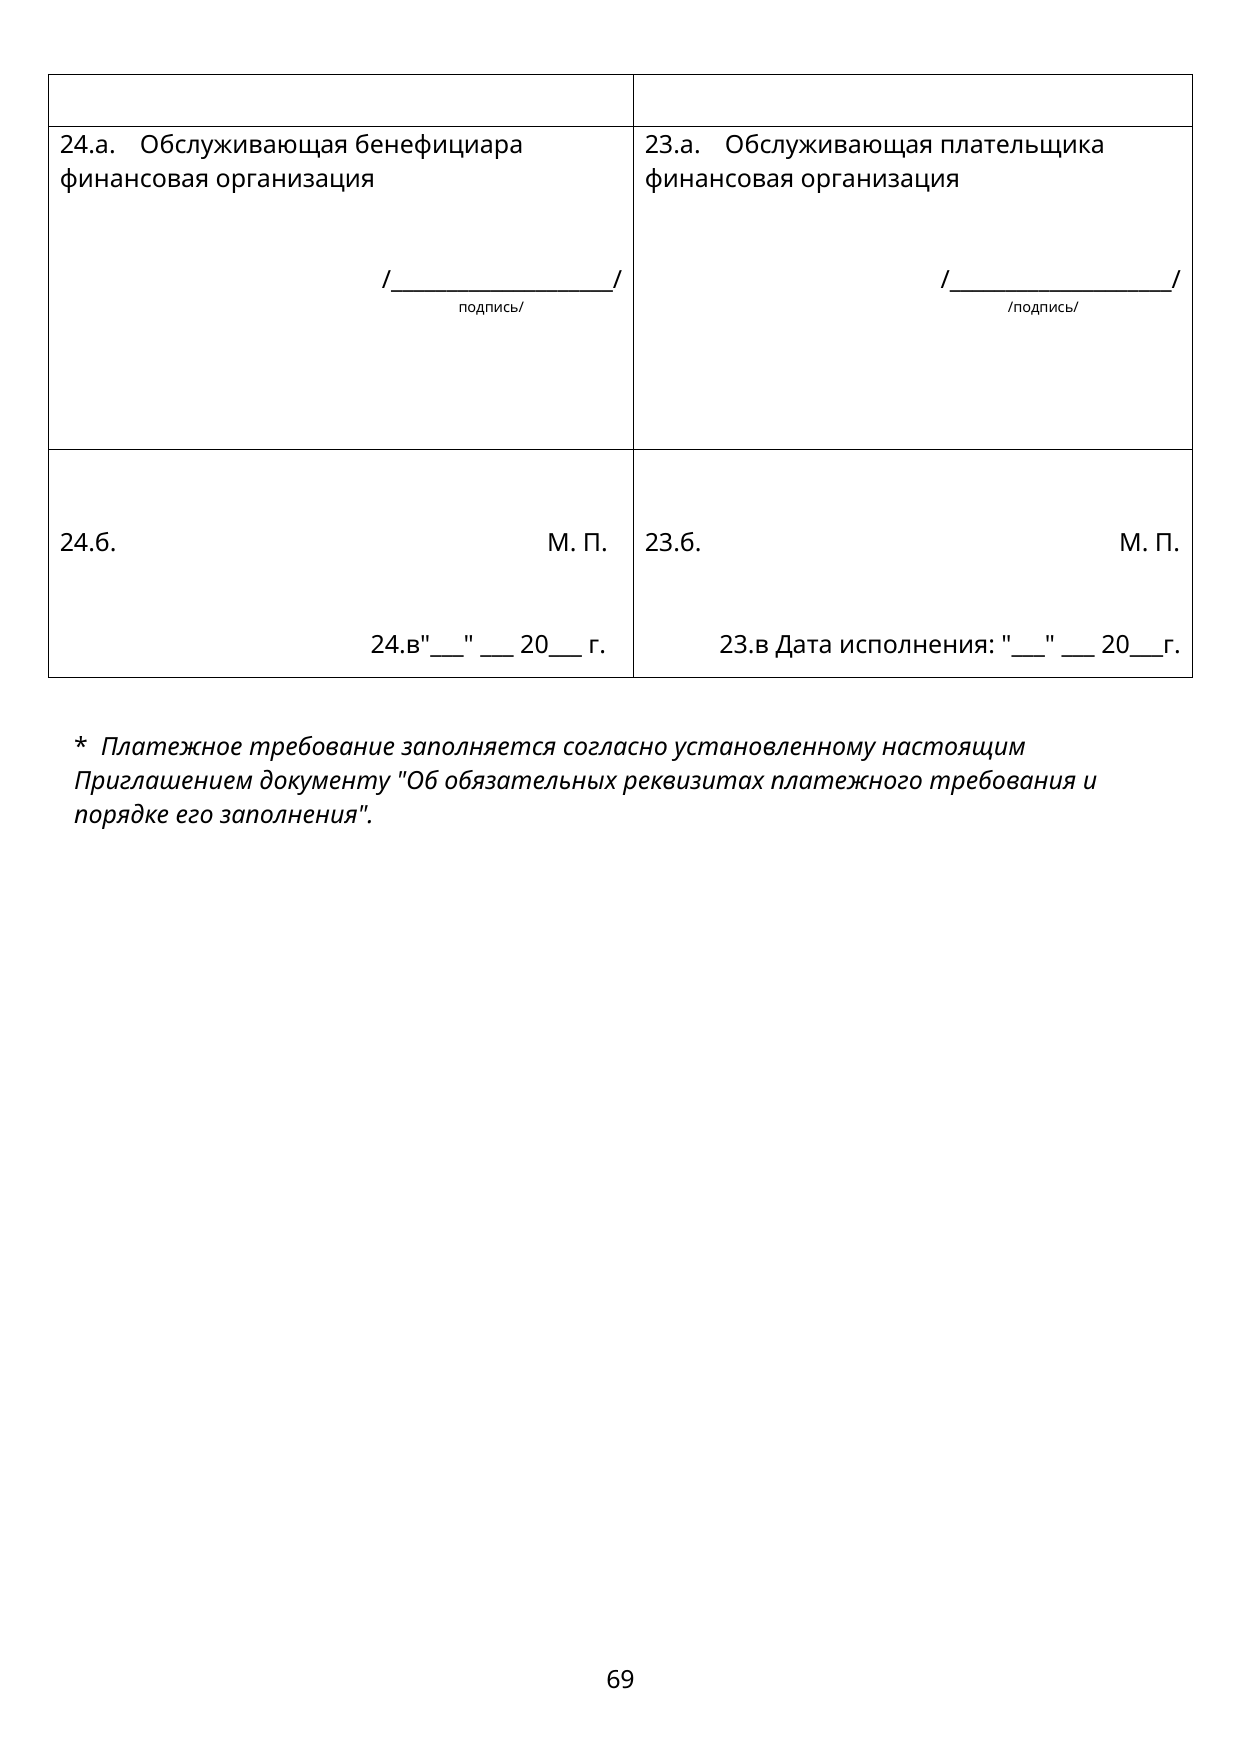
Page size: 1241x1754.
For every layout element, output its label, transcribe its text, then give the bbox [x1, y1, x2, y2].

table_cell 23.б. М. П. 23.в Дата исполнения: "___" ___ 20___г. [634, 450, 1192, 677]
text * Платежное требование заполняется согласно установленному настоящим Приглашением документу "Об обязательных реквизитах платежного требования и порядке его заполнения". [74, 729, 1167, 831]
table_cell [634, 75, 1192, 126]
table_cell 24.б. М. П. 24.в"___" ___ 20___ г. [49, 450, 633, 677]
table_cell 23.а. Обслуживающая плательщика финансовая организация /____________________/ /подпись/ [634, 127, 1192, 448]
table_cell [49, 75, 633, 126]
table_cell 24.а. Обслуживающая бенефициара финансовая организация /____________________/ подпись/ [49, 127, 633, 448]
